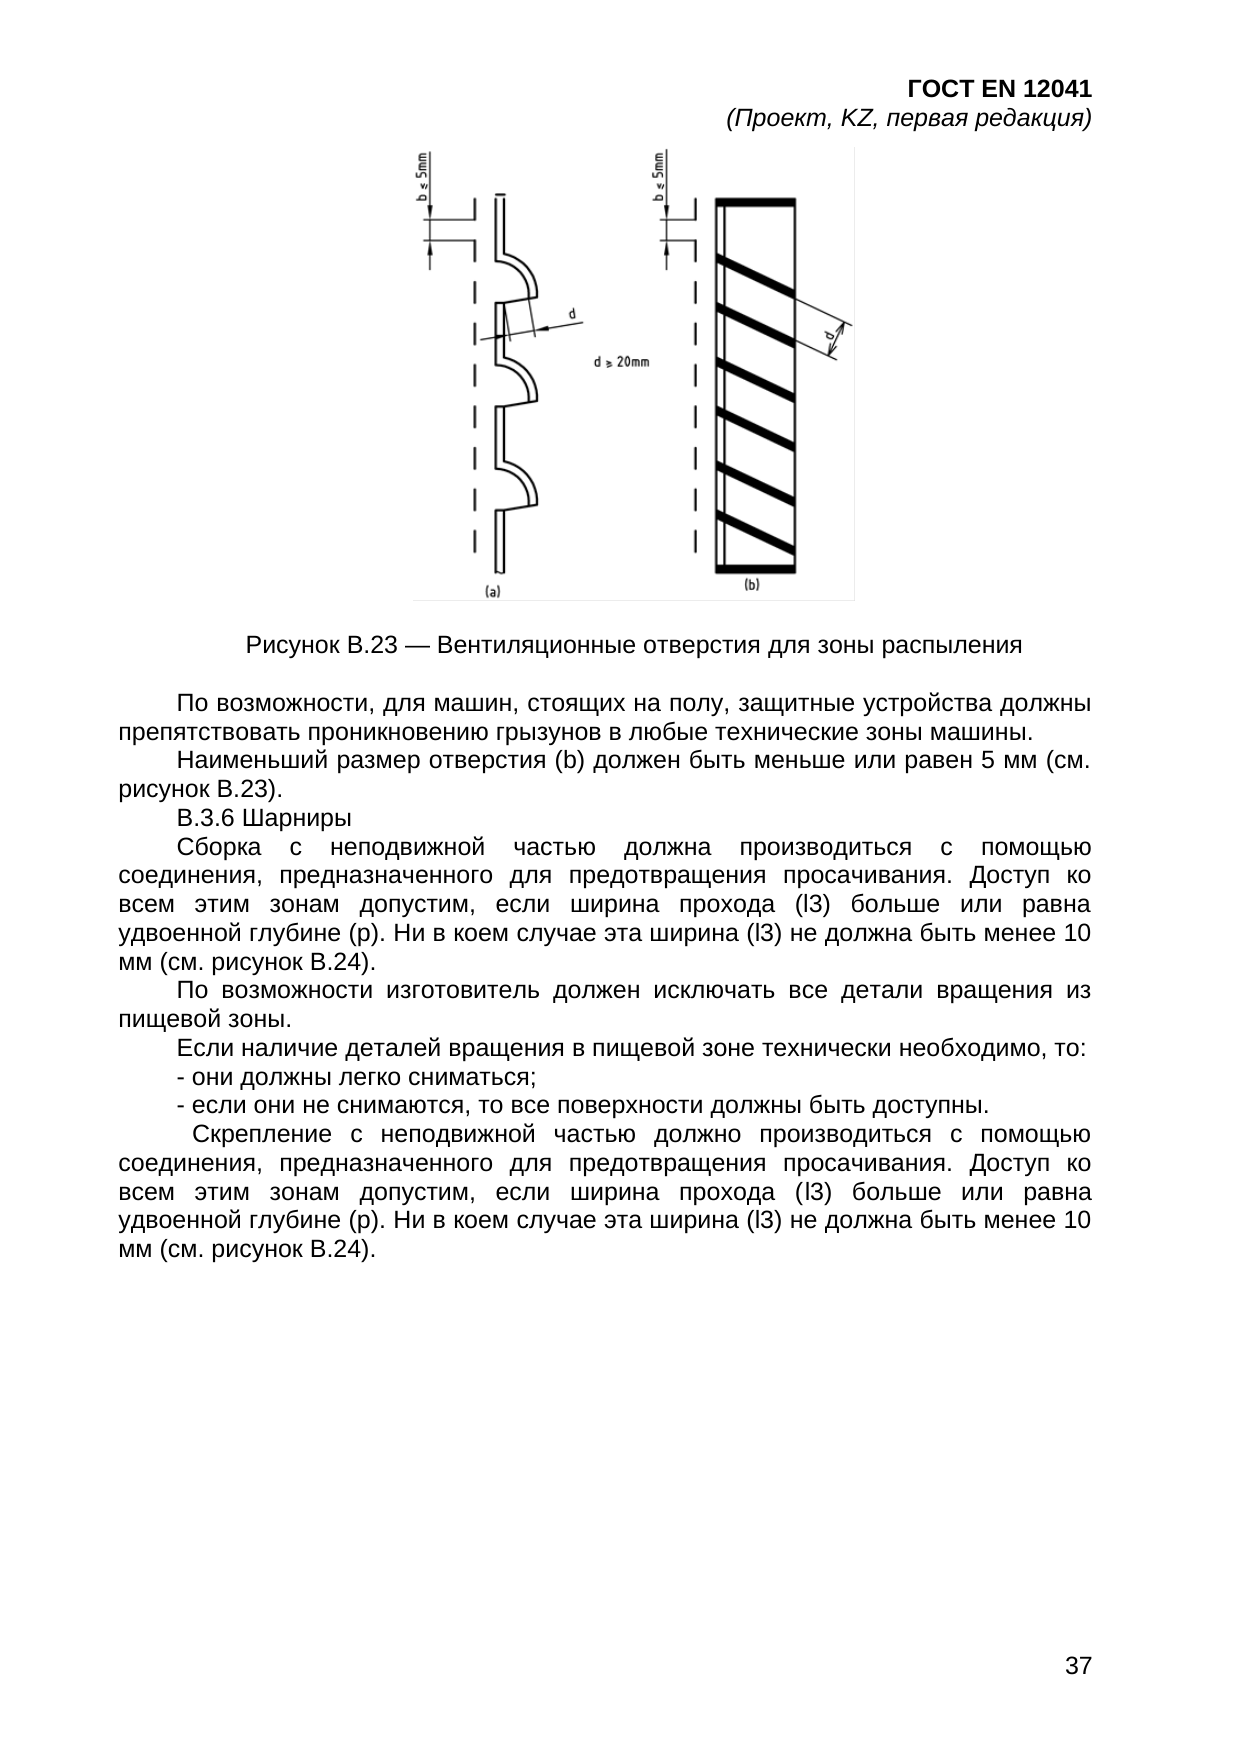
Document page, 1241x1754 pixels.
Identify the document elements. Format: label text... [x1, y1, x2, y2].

text Сборка с неподвижной частью должна производиться с помощью соединения, предназначенного для предотвращения просачивания. Доступ ко всем этим зонам допустим, если ширина прохода (l3) больше или равна удвоенной глубине (p). Ни в коем случае эта ширина (l3) не должна быть менее 10 мм (см. рисунок В.24). [118, 832, 1092, 975]
text Если наличие деталей вращения в пищевой зоне технически необходимо, то: [118, 1033, 1092, 1062]
picture [413, 147, 856, 602]
text - если они не снимаются, то все поверхности должны быть доступны. [118, 1090, 1092, 1119]
text По возможности изготовитель должен исключать все детали вращения из пищевой зоны. [118, 975, 1092, 1033]
text В.3.6 Шарниры [118, 803, 1092, 832]
text - они должны легко сниматься; [118, 1062, 1092, 1090]
text Скрепление с неподвижной частью должно производиться с помощью соединения, предназначенного для предотвращения просачивания. Доступ ко всем этим зонам допустим, если ширина прохода (l3) больше или равна удвоенной глубине (p). Ни в коем случае эта ширина (l3) не должна быть менее 10 мм (см. рисунок В.24). [118, 1119, 1092, 1263]
text Рисунок В.23 — Вентиляционные отверстия для зоны распыления [118, 630, 1092, 659]
text Наименьший размер отверстия (b) должен быть меньше или равен 5 мм (см. рисунок В.23). [118, 745, 1092, 803]
text По возможности, для машин, стоящих на полу, защитные устройства должны препятствовать проникновению грызунов в любые технические зоны машины. [118, 688, 1092, 745]
